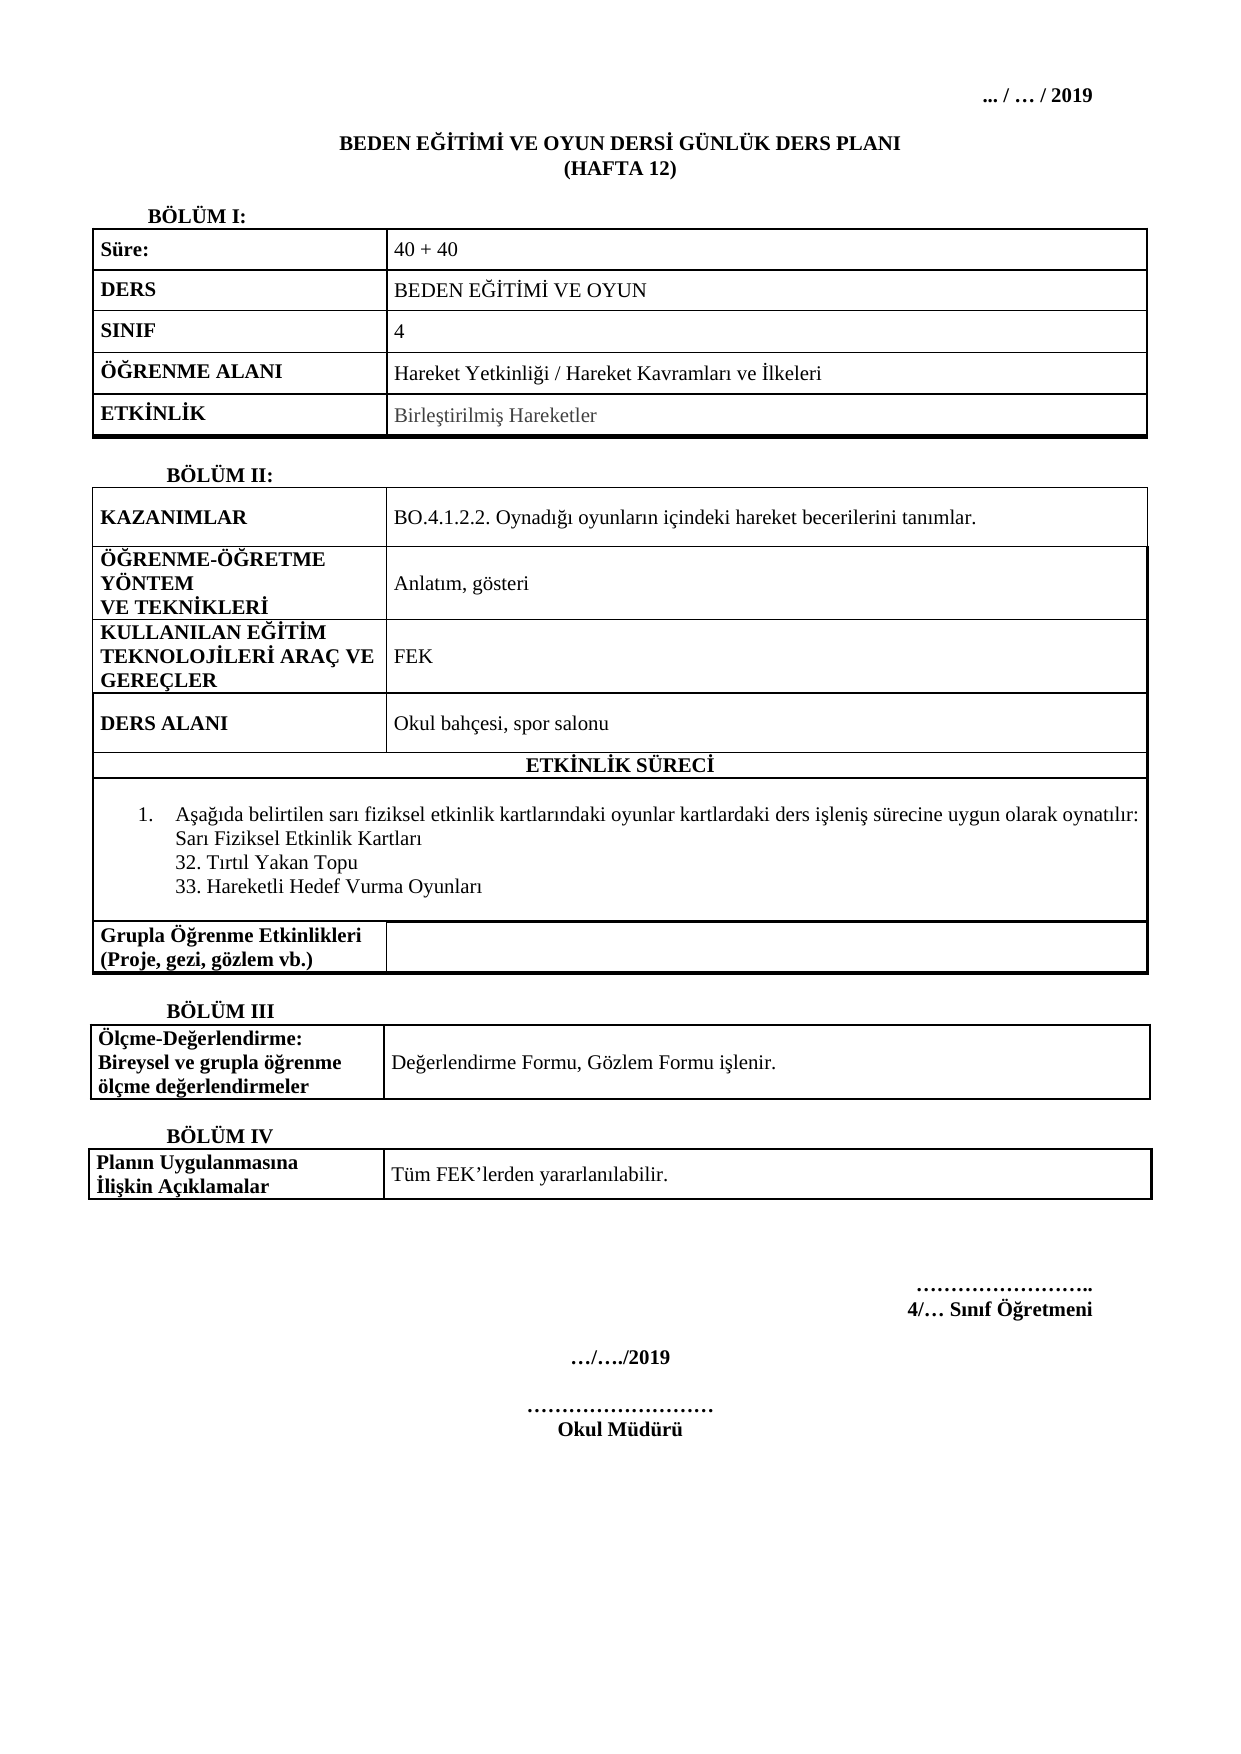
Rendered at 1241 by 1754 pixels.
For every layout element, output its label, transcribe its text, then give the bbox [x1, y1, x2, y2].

table_header Planın Uygulanmasına İlişkin Açıklamalar [90, 1150, 383, 1198]
table_cell Okul bahçesi, spor salonu [387, 694, 1146, 752]
table_cell [387, 923, 1146, 971]
table_header Süre: [94, 230, 386, 269]
text BÖLÜM II: [148, 463, 1093, 487]
table_header Ölçme-Değerlendirme: Bireysel ve grupla öğrenme ölçme değerlendirmeler [92, 1026, 383, 1098]
table_cell Aşağıda belirtilen sarı fiziksel etkinlik kartlarındaki oyunlar kartlardaki ders işleniş sürecine uygun olarak oynatılır: Sarı Fiziksel Etkinlik Kartları 32. Tırtıl Yakan Topu 33. Hareketli Hedef Vurma Oyunları [94, 779, 1146, 920]
text ... / … / 2019 [148, 83, 1093, 107]
table_cell Birleştirilmiş Hareketler [388, 395, 1146, 434]
table_header Tüm FEK’lerden yararlanılabilir. [385, 1150, 1150, 1198]
text 4/… Sınıf Öğretmeni [148, 1296, 1093, 1321]
text (HAFTA 12) [148, 155, 1093, 179]
text ……………………… [148, 1393, 1093, 1417]
subtitle BÖLÜM IV [148, 1124, 1093, 1148]
table_header Değerlendirme Formu, Gözlem Formu işlenir. [385, 1026, 1149, 1098]
table_cell DERS [94, 271, 386, 310]
text BÖLÜM I: [148, 203, 1093, 228]
table_cell ETKİNLİK [94, 395, 386, 434]
text …/…./2019 [148, 1344, 1093, 1369]
table_header KAZANIMLAR [93, 488, 386, 546]
text Okul Müdürü [148, 1417, 1093, 1441]
table_header BO.4.1.2.2. Oynadığı oyunların içindeki hareket becerilerini tanımlar. [387, 488, 1147, 546]
table_cell FEK [387, 620, 1146, 692]
table_cell ÖĞRENME ALANI [94, 353, 386, 393]
table_cell 4 [388, 311, 1146, 352]
table_cell BEDEN EĞİTİMİ VE OYUN [388, 271, 1146, 310]
subtitle BÖLÜM III [148, 999, 1093, 1023]
text …………………….. [148, 1272, 1093, 1296]
table_cell DERS ALANI [94, 694, 386, 752]
table_cell ÖĞRENME-ÖĞRETME YÖNTEM VE TEKNİKLERİ [93, 547, 386, 619]
table_header 40 + 40 [388, 230, 1146, 269]
table_cell Grupla Öğrenme Etkinlikleri (Proje, gezi, gözlem vb.) [94, 922, 386, 971]
table_cell ETKİNLİK SÜRECİ [94, 753, 1146, 777]
table_cell SINIF [94, 311, 386, 352]
table_cell Hareket Yetkinliği / Hareket Kavramları ve İlkeleri [388, 353, 1146, 393]
table_cell KULLANILAN EĞİTİM TEKNOLOJİLERİ ARAÇ VE GEREÇLER [93, 620, 386, 692]
text BEDEN EĞİTİMİ VE OYUN DERSİ GÜNLÜK DERS PLANI [148, 131, 1093, 155]
table_cell Anlatım, gösteri [387, 547, 1146, 619]
